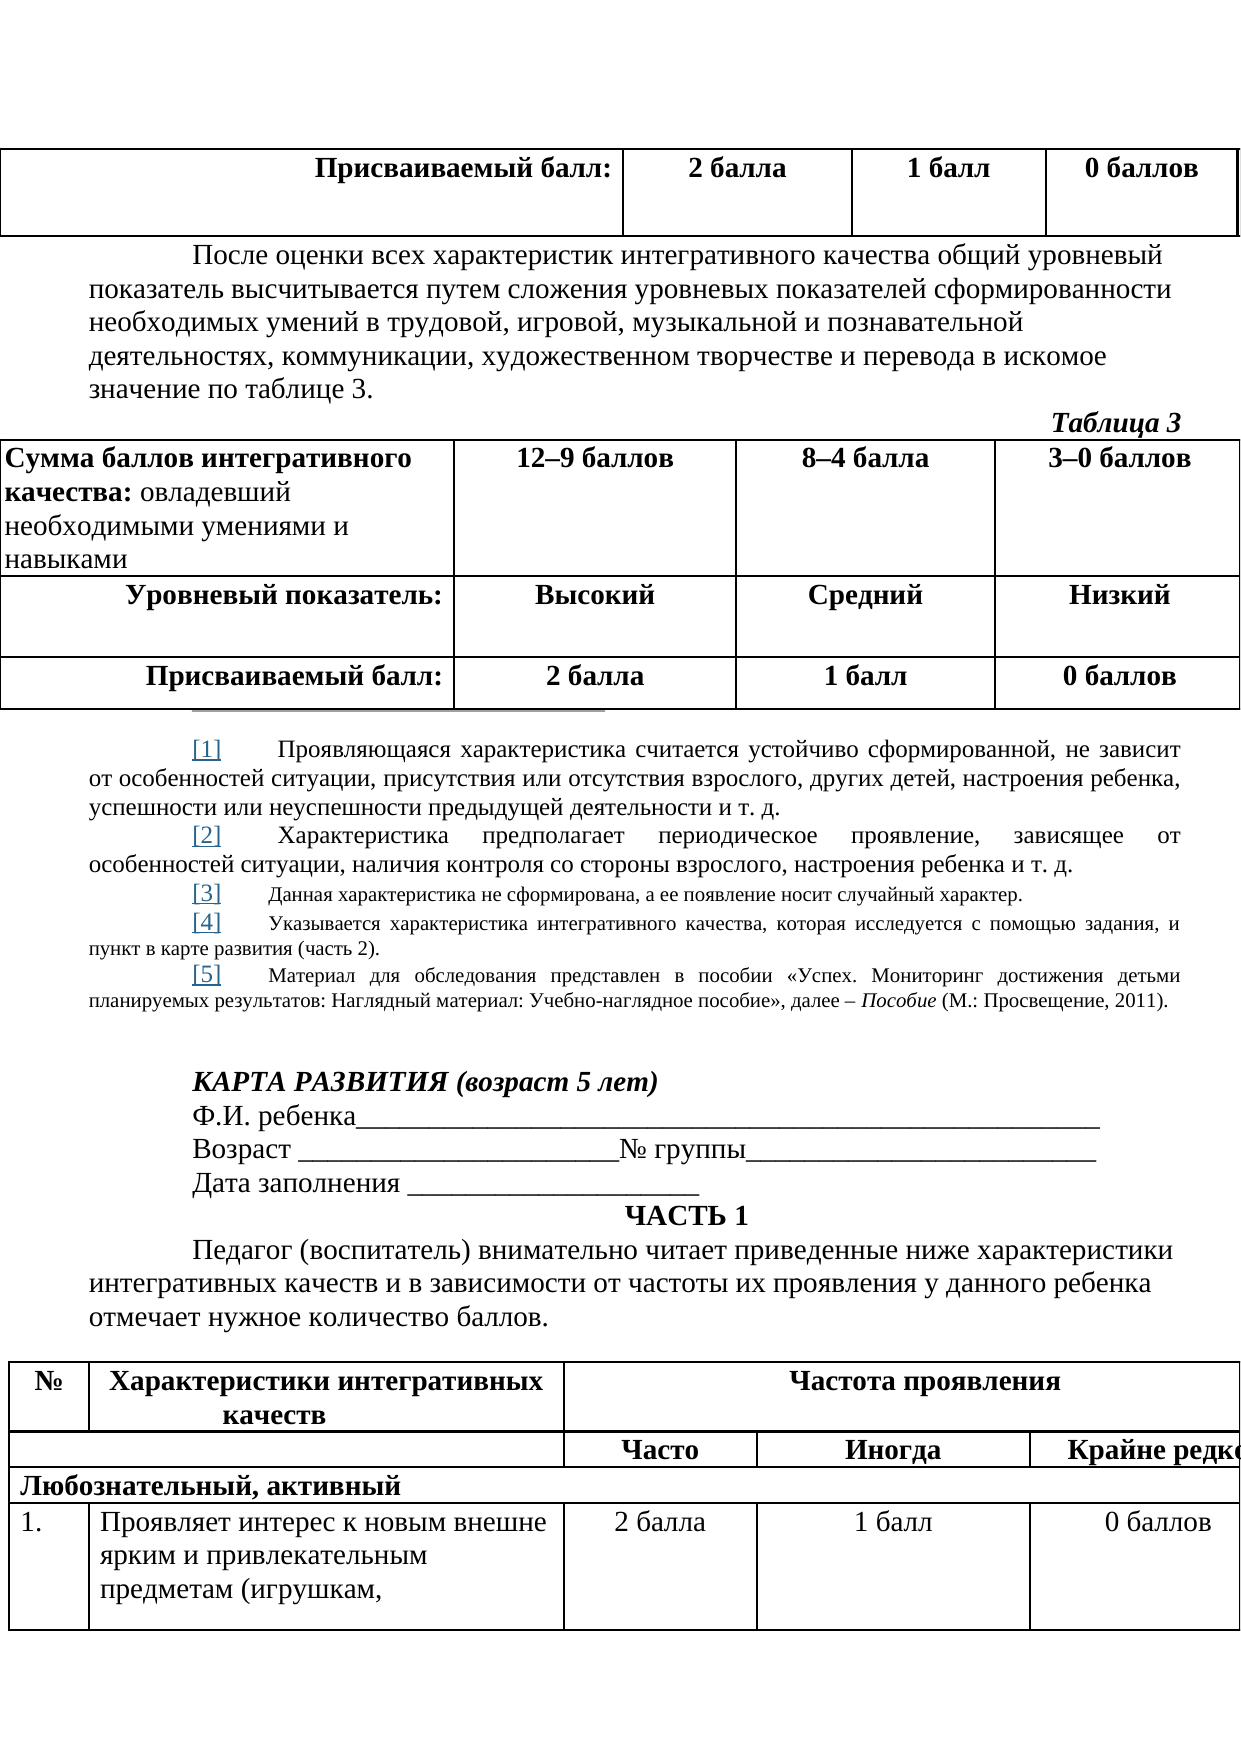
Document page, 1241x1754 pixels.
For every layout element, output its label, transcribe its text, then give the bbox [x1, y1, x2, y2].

table_header 3–0 баллов [996, 441, 1239, 575]
text Педагог (воспитатель) внимательно читает приведенные ниже характеристики интегративных качеств и в зависимости от частоты их проявления у данного ребенка отмечает нужное количество баллов. [88, 1232, 1181, 1332]
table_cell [90, 1504, 563, 1629]
table_cell Крайне редко [1031, 1433, 1239, 1466]
table_header Сумма баллов интегративного качества: овладевший необходимыми умениями и навыками [1, 441, 453, 575]
text Возраст ______________________№ группы________________________ [88, 1131, 1181, 1165]
table_cell Низкий [996, 577, 1239, 656]
table_cell Присваиваемый балл: [1, 150, 622, 235]
table_cell Средний [737, 577, 994, 656]
table_cell Часто [565, 1433, 756, 1466]
text [4] Указывается характеристика интегративного качества, которая исследуется с помощью задания, и пункт в карте развития (часть 2). [88, 907, 1181, 959]
table_cell Присваиваемый балл: [1, 658, 453, 708]
text Ф.И. ребенка___________________________________________________ [88, 1098, 1181, 1131]
table_cell Уровневый показатель: [1, 577, 453, 656]
table_cell 1 балл [737, 658, 994, 708]
table_header 12–9 баллов [455, 441, 735, 575]
table_cell 2 балла [455, 658, 735, 708]
table_header Характеристики интегративных качеств [90, 1363, 563, 1430]
text Дата заполнения ____________________ [88, 1165, 1181, 1198]
table_cell 2 балла [624, 150, 851, 235]
table_cell Высокий [455, 577, 735, 656]
table_header № [10, 1363, 88, 1430]
text [5] Материал для обследования представлен в пособии «Успех. Мониторинг достижения детьми планируемых результатов: Наглядный материал: Учебно-наглядное пособие», далее – Пособие (М.: Просвещение, 2011). [88, 959, 1181, 1012]
text КАРТА РАЗВИТИЯ (возраст 5 лет) [88, 1064, 1181, 1098]
text [1] Проявляющаяся характеристика считается устойчиво сформированной, не зависит от особенностей ситуации, присутствия или отсутствия взрослого, других детей, настроения ребенка, успешности или неуспешности предыдущей деятельности и т. д. [88, 734, 1181, 821]
table_header Частота проявления [565, 1363, 1239, 1430]
table_cell 2 балла [565, 1504, 756, 1629]
table_cell 1 балл [853, 150, 1045, 235]
table_cell 0 баллов [1031, 1504, 1239, 1629]
text После оценки всех характеристик интегративного качества общий уровневый показатель высчитывается путем сложения уровневых показателей сформированности необходимых умений в трудовой, игровой, музыкальной и познавательной деятельностях, коммуникации, художественном творчестве и перевода в искомое значение по таблице 3. [88, 237, 1181, 405]
table_cell Любознательный, активный [10, 1468, 1239, 1502]
table_cell Иногда [758, 1433, 1029, 1466]
text Таблица 3 [88, 405, 1181, 438]
text [2] Характеристика предполагает периодическое проявление, зависящее от особенностей ситуации, наличия контроля со стороны взрослого, настроения ребенка и т. д. [88, 821, 1181, 878]
table_header 8–4 балла [737, 441, 994, 575]
text [3] Данная характеристика не сформирована, а ее появление носит случайный характер. [88, 878, 1181, 907]
table_cell 1 балл [758, 1504, 1029, 1629]
table_cell [10, 1433, 563, 1466]
table_cell 0 баллов [1047, 150, 1236, 235]
table_cell 0 баллов [996, 658, 1239, 708]
text ЧАСТЬ 1 [88, 1198, 1181, 1232]
table_cell 1. [10, 1504, 88, 1629]
